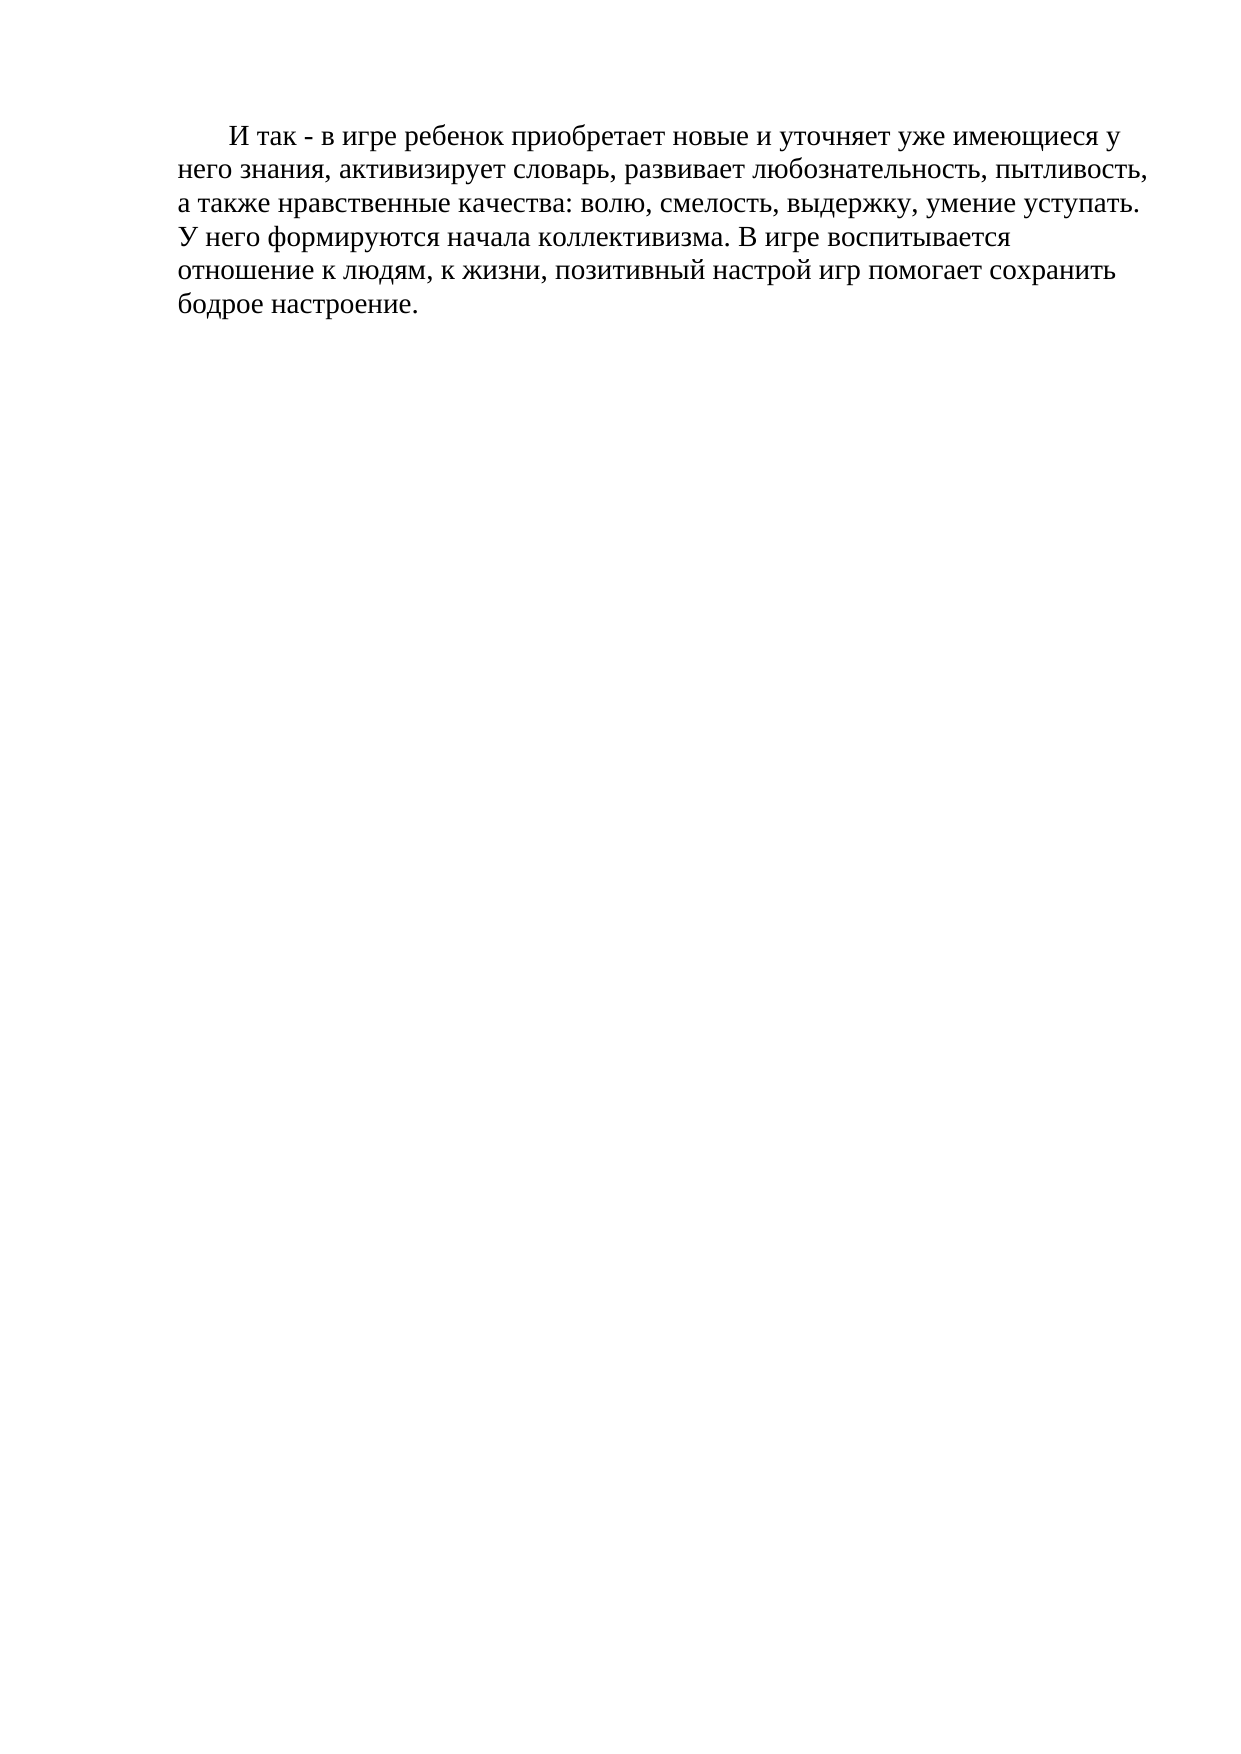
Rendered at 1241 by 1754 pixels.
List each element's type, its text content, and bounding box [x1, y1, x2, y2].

text И так - в игре ребенок приобретает новые и уточняет уже имеющиеся у него знания, активизирует словарь, развивает любознательность, пытливость, а также нравственные качества: волю, смелость, выдержку, умение уступать. У него формируются начала коллективизма. В игре воспитывается отношение к людям, к жизни, позитивный настрой игр помогает сохранить бодрое настроение. [177, 118, 1152, 319]
